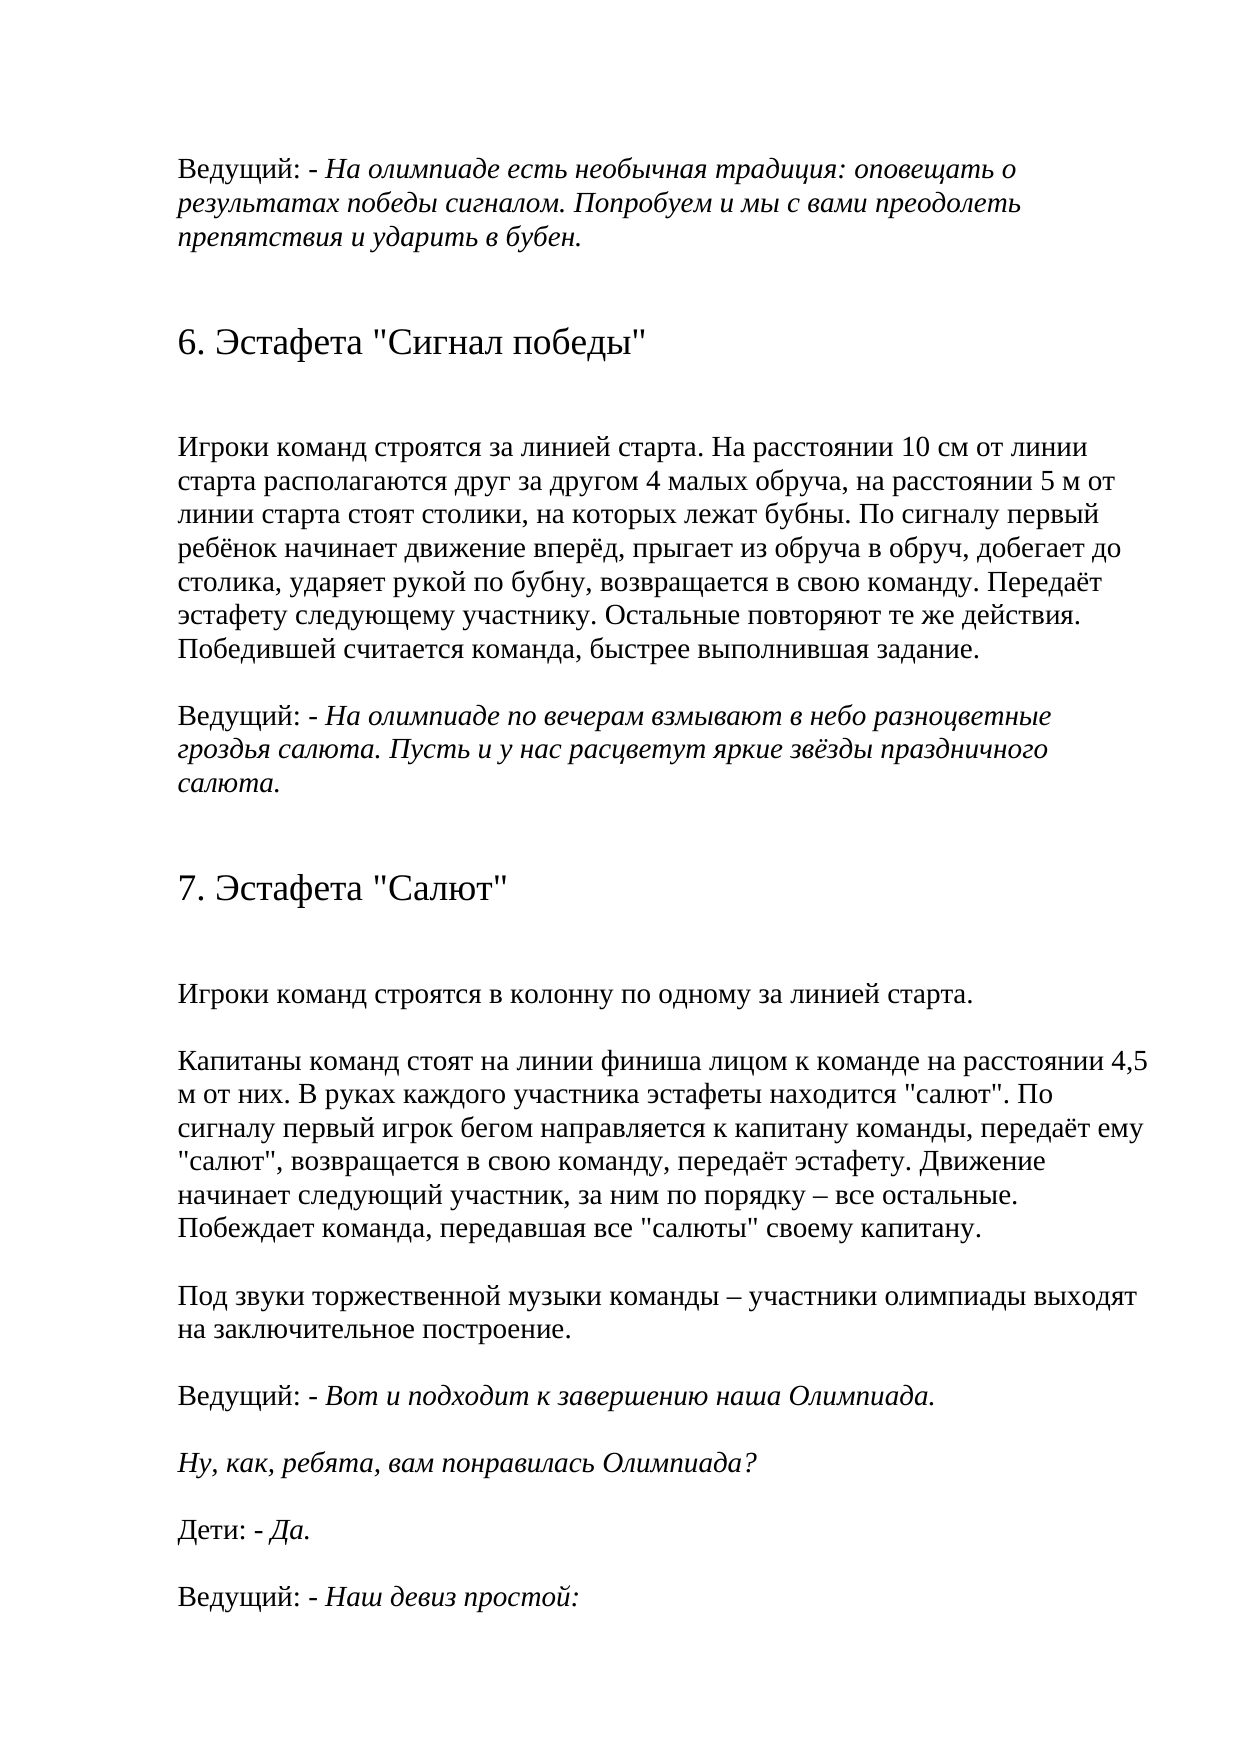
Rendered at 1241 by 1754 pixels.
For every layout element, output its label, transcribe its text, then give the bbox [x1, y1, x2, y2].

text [177, 909, 1152, 1613]
text 6. Эстафета "Сигнал победы" [177, 252, 1152, 362]
text 7. Эстафета "Салют" [177, 798, 1152, 909]
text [177, 118, 1152, 252]
text Игроки команд строятся за линией старта. На расстоянии от линии старта располагаются друг за другом 4 малых обруча, на расстоянии от линии старта стоят столики, на которых лежат бубны. По сигналу первый ребёнок начинает движение вперёд, прыгает из обруча в обруч, добегает до столика, ударяет рукой по бубну, возвращается в свою команду. Передаёт эстафету следующему участнику. Остальные повторяют те же действия. Победившей считается команда, быстрее выполнившая задание. Ведущий: - На олимпиаде по вечерам взмывают в небо разноцветные гроздья салюта. Пусть и у нас расцветут яркие звёзды праздничного салюта. [177, 362, 1152, 798]
